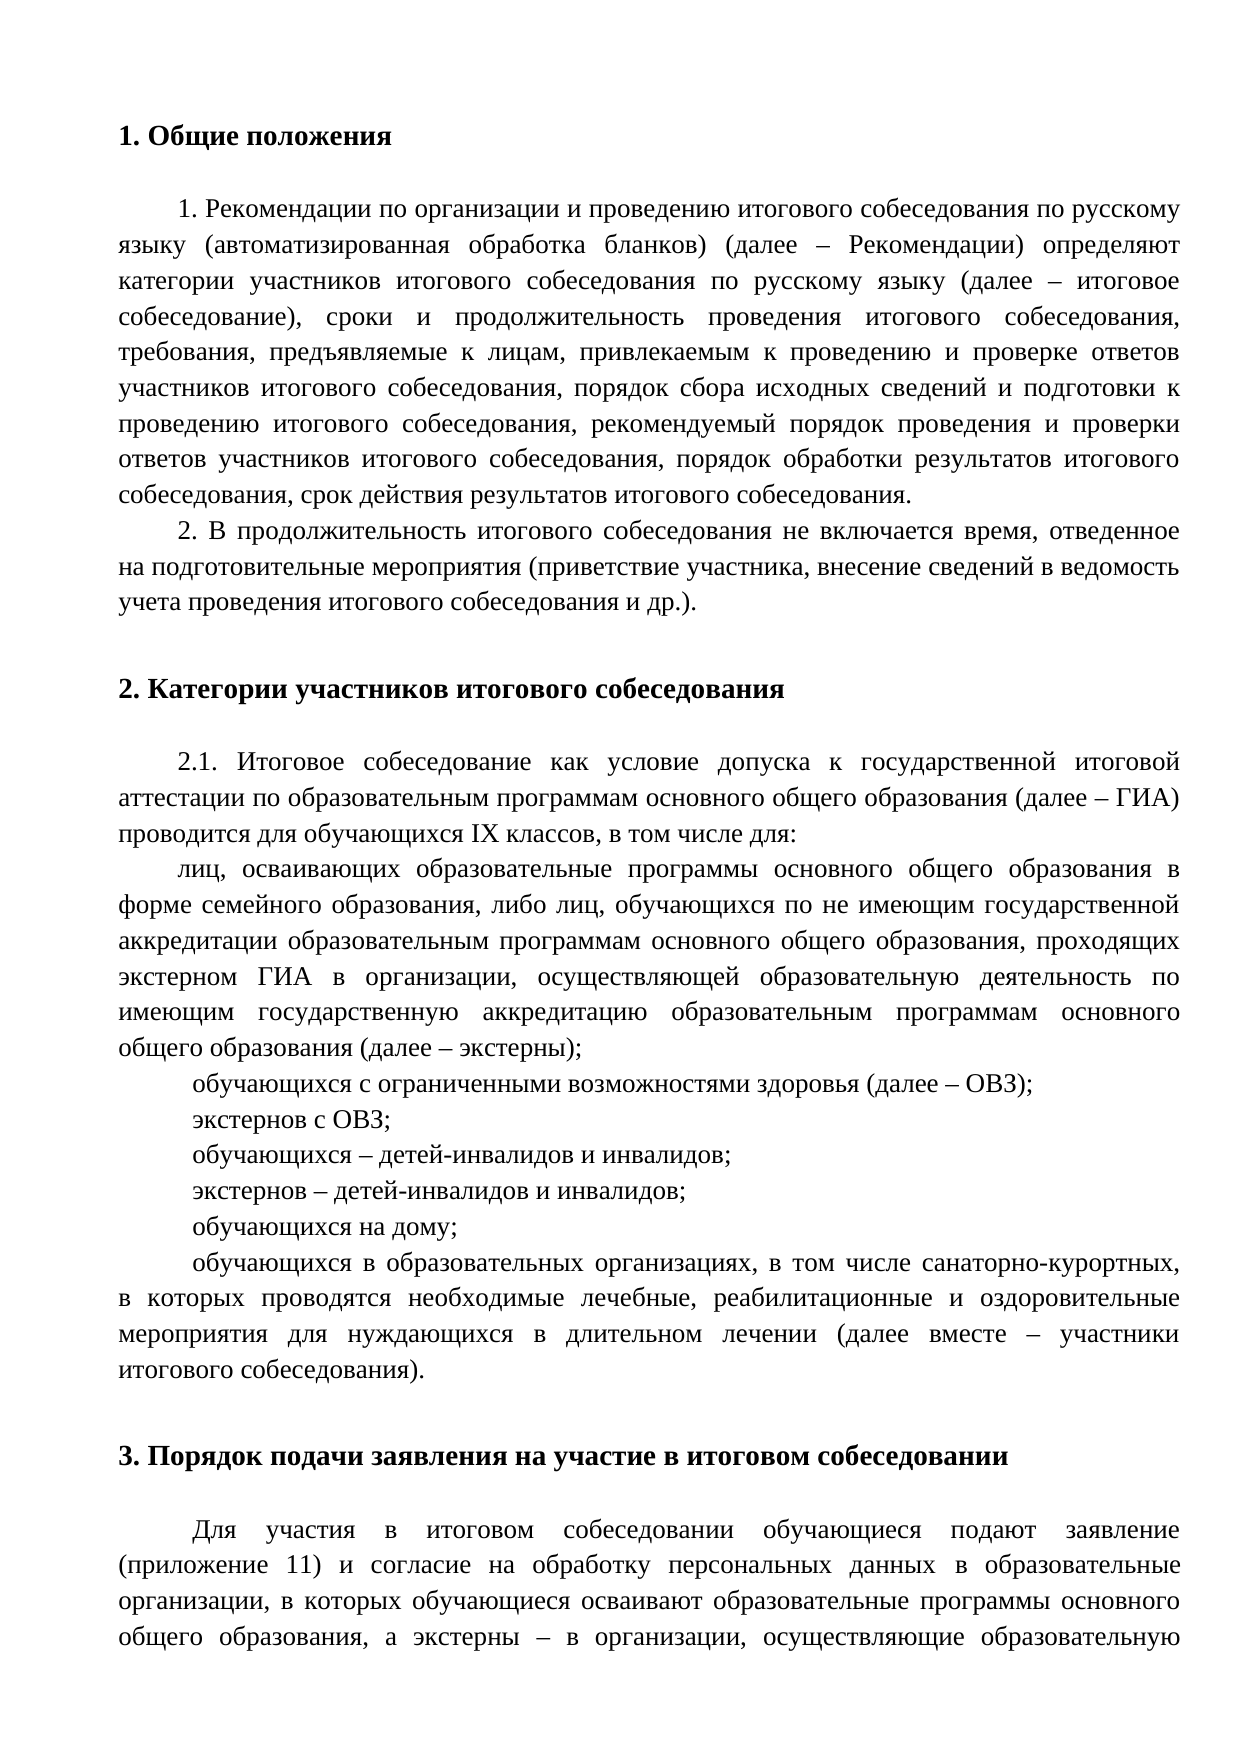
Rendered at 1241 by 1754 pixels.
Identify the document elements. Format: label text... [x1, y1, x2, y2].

text 2. В продолжительность итогового собеседования не включается время, отведенное на подготовительные мероприятия (приветствие участника, внесение сведений в ведомость учета проведения итогового собеседования и др.). [118, 514, 1181, 617]
text экстернов – детей-инвалидов и инвалидов; [118, 1174, 1181, 1205]
text обучающихся в образовательных организациях, в том числе санаторно-курортных, в которых проводятся необходимые лечебные, реабилитационные и оздоровительные мероприятия для нуждающихся в длительном лечении (далее вместе – участники итогового собеседования). [118, 1246, 1181, 1384]
text обучающихся – детей-инвалидов и инвалидов; [118, 1138, 1181, 1169]
text лиц, осваивающих образовательные программы основного общего образования в форме семейного образования, либо лиц, обучающихся по не имеющим государственной аккредитации образовательным программам основного общего образования, проходящих экстерном ГИА в организации, осуществляющей образовательную деятельность по имеющим государственную аккредитацию образовательным программам основного общего образования (далее – экстерны); [118, 853, 1181, 1062]
text обучающихся на дому; [118, 1210, 1181, 1241]
subtitle 3. Порядок подачи заявления на участие в итоговом собеседовании [118, 1438, 1181, 1472]
text экстернов с ОВЗ; [118, 1103, 1181, 1134]
text 1. Общие положения [118, 118, 1181, 152]
text обучающихся с ограниченными возможностями здоровья (далее – ОВЗ); [118, 1067, 1181, 1098]
subtitle 2. Категории участников итогового собеседования [118, 671, 1181, 705]
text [118, 1513, 1181, 1651]
text 2.1. Итоговое собеседование как условие допуска к государственной итоговой аттестации по образовательным программам основного общего образования (далее – ГИА) проводится для обучающихся IX классов, в том числе для: [118, 745, 1181, 848]
text 1. Рекомендации по организации и проведению итогового собеседования по русскому языку (автоматизированная обработка бланков) (далее – Рекомендации) определяют категории участников итогового собеседования по русскому языку (далее – итоговое собеседование), сроки и продолжительность проведения итогового собеседования, требования, предъявляемые к лицам, привлекаемым к проведению и проверке ответов участников итогового собеседования, порядок сбора исходных сведений и подготовки к проведению итогового собеседования, рекомендуемый порядок проведения и проверки ответов участников итогового собеседования, порядок обработки результатов итогового собеседования, срок действия результатов итогового собеседования. [118, 192, 1181, 509]
